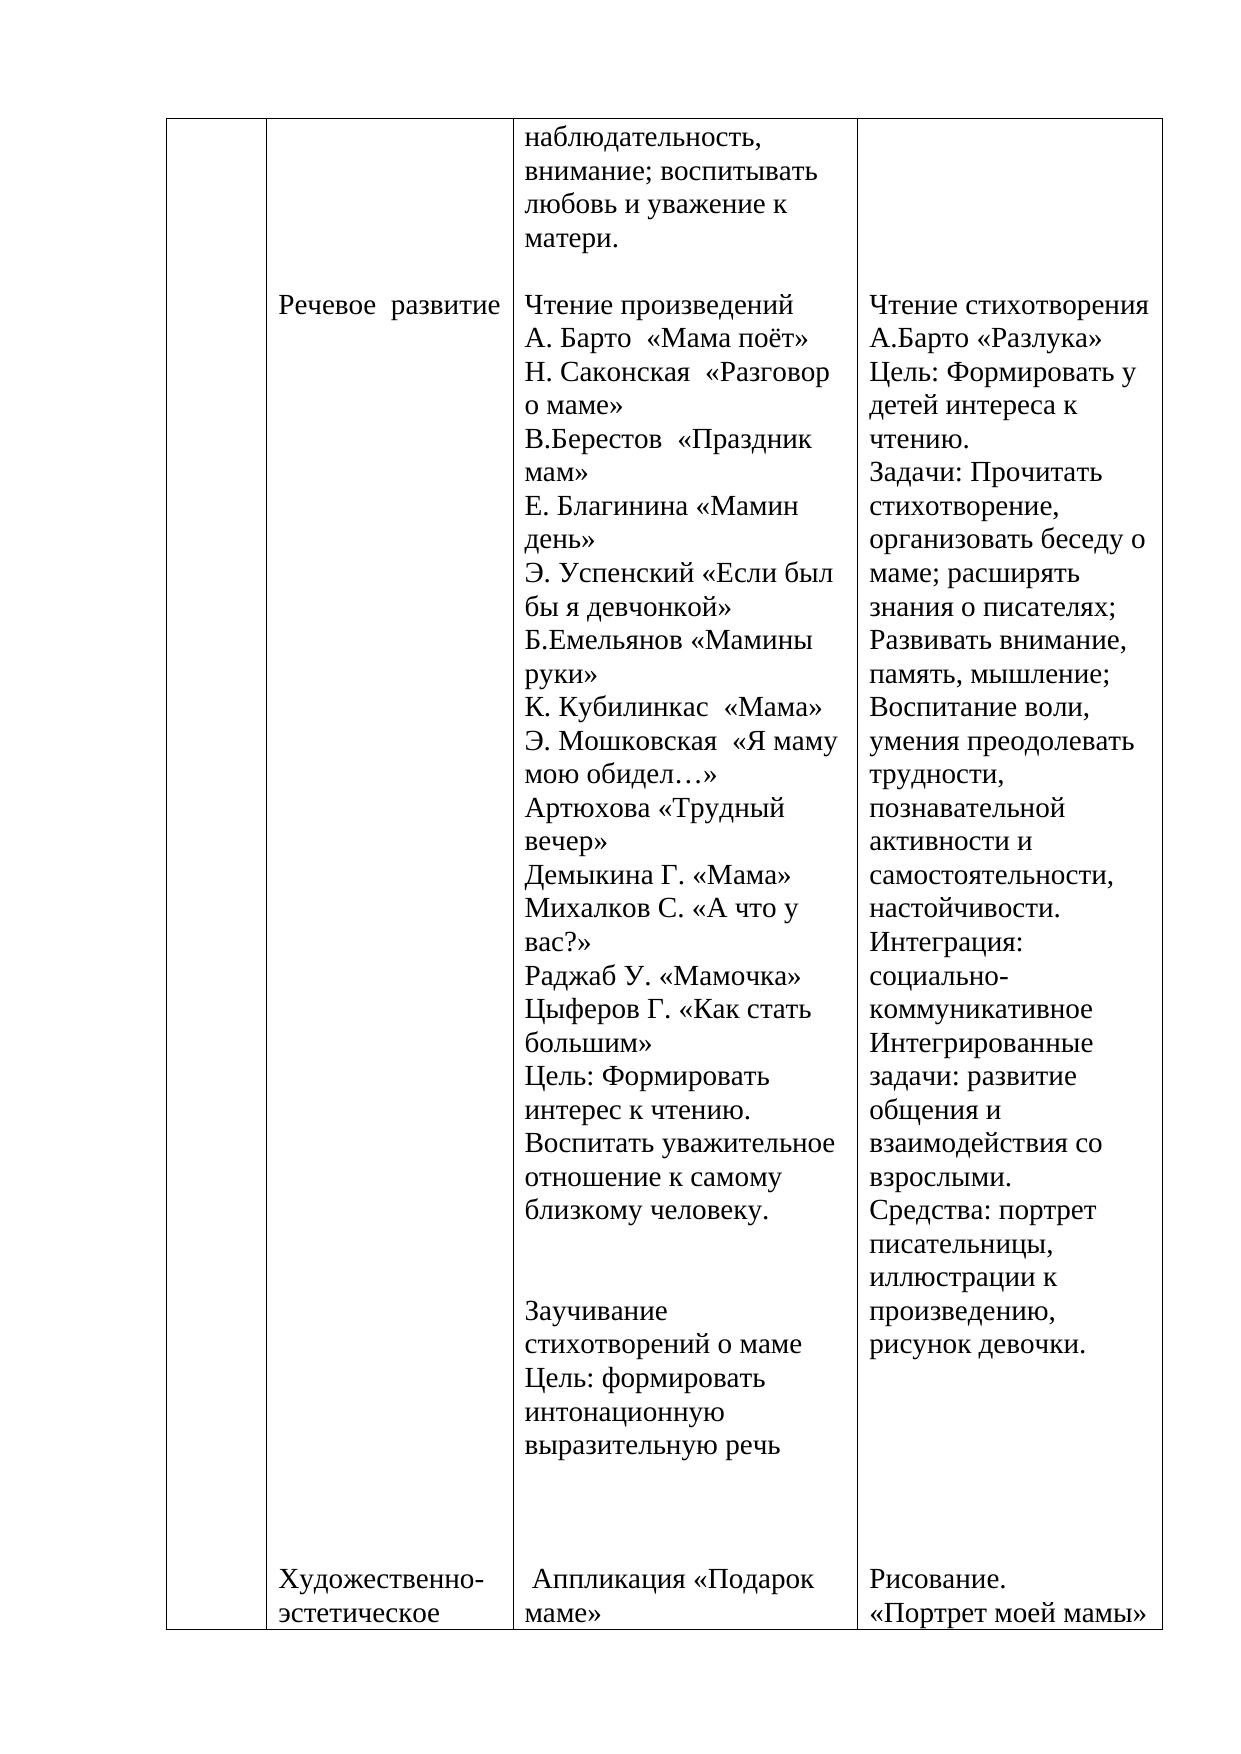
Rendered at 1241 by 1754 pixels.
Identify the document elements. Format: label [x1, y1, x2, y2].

table_cell [167, 119, 266, 1628]
table_cell [267, 119, 513, 1628]
table_cell [514, 119, 857, 1628]
table_cell [858, 119, 1162, 1628]
